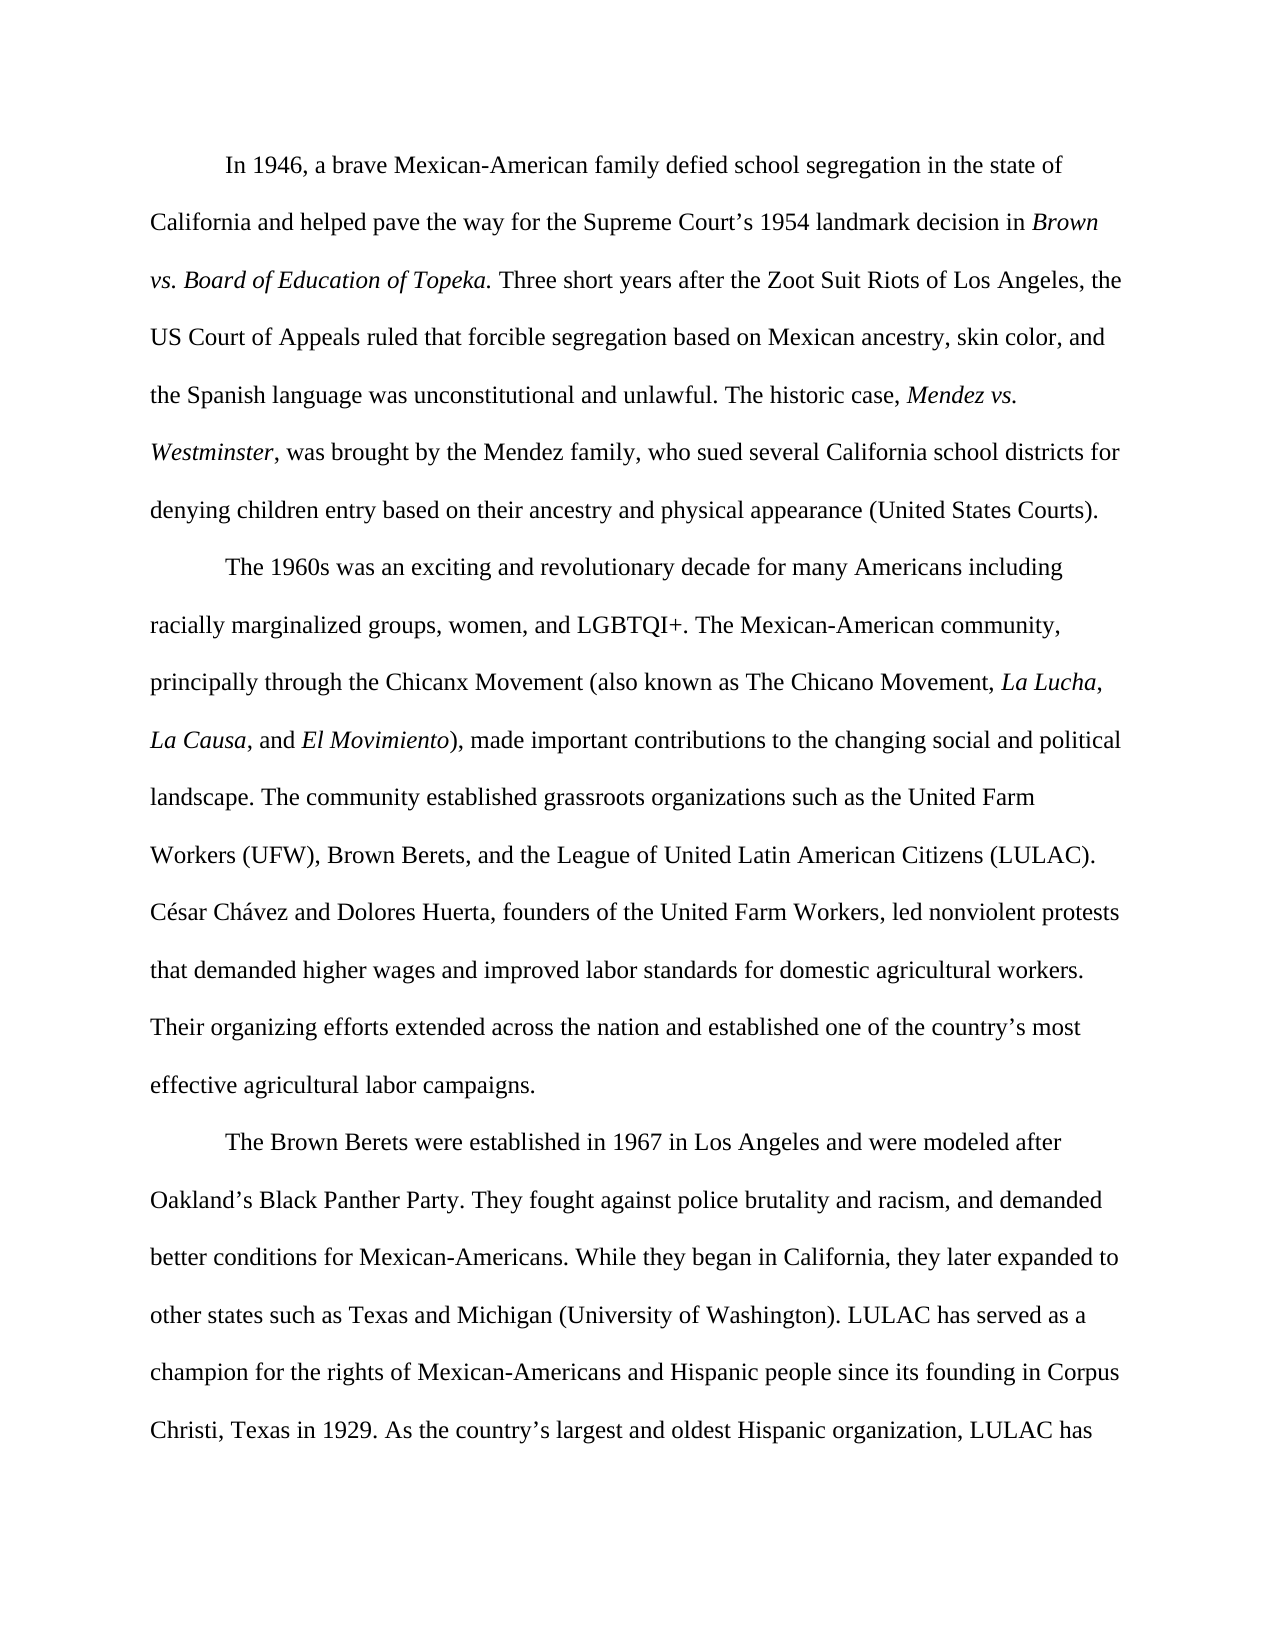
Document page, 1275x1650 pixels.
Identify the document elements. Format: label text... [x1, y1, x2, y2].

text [150, 1127, 1125, 1444]
text The 1960s was an exciting and revolutionary decade for many Americans including racially marginalized groups, women, and LGBTQI+. The Mexican-American community, principally through the Chicanx Movement (also known as The Chicano Movement, La Lucha, La Causa, and El Movimiento), made important contributions to the changing social and political landscape. The community established grassroots organizations such as the United Farm Workers (UFW), Brown Berets, and the League of United Latin American Citizens (LULAC). César Chávez and Dolores Huerta, founders of the United Farm Workers, led nonviolent protests that demanded higher wages and improved labor standards for domestic agricultural workers. Their organizing efforts extended across the nation and established one of the country’s most effective agricultural labor campaigns. [150, 552, 1125, 1099]
text In 1946, a brave Mexican-American family defied school segregation in the state of California and helped pave the way for the Supreme Court’s 1954 landmark decision in Brown vs. Board of Education of Topeka. Three short years after the Zoot Suit Riots of Los Angeles, the US Court of Appeals ruled that forcible segregation based on Mexican ancestry, skin color, and the Spanish language was unconstitutional and unlawful. The historic case, Mendez vs. Westminster, was brought by the Mendez family, who sued several California school districts for denying children entry based on their ancestry and physical appearance (United States Courts). [150, 150, 1125, 524]
